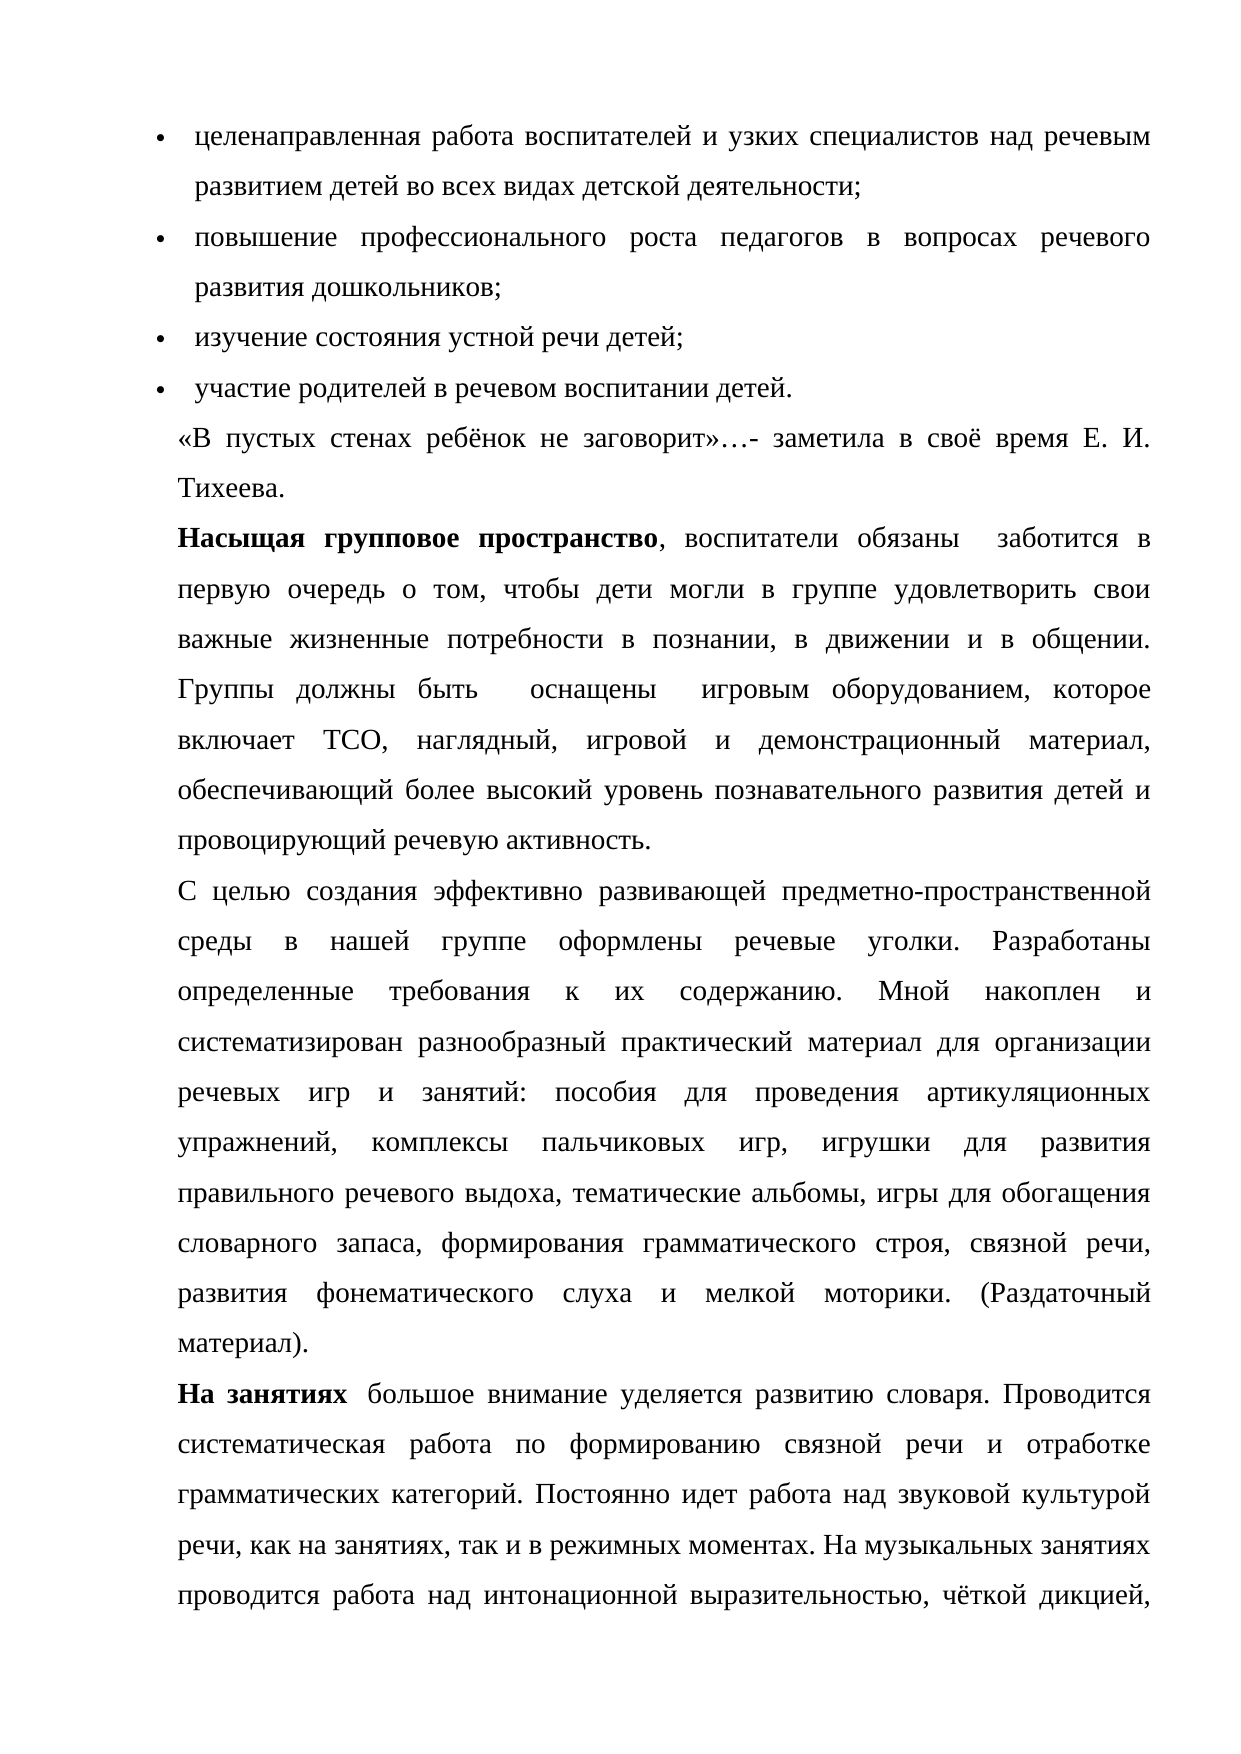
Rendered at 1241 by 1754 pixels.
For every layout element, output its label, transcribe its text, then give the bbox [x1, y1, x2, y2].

text «В пустых стенах ребёнок не заговорит»…- заметила в своё время Е. И. Тихеева. [177, 420, 1152, 504]
list целенаправленная работа воспитателей и узких специалистов над речевым развитием детей во всех видах детской деятельности; [157, 118, 1152, 202]
text С целью создания эффективно развивающей предметно-пространственной среды в нашей группе оформлены речевые уголки. Разработаны определенные требования к их содержанию. Мной накоплен и систематизирован разнообразный практический материал для организации речевых игр и занятий: пособия для проведения артикуляционных упражнений, комплексы пальчиковых игр, игрушки для развития правильного речевого выдоха, тематические альбомы, игры для обогащения словарного запаса, формирования грамматического строя, связной речи, развития фонематического слуха и мелкой моторики. (Раздаточный материал). [177, 873, 1152, 1359]
text Насыщая групповое пространство, воспитатели обязаны заботится в первую очередь о том, чтобы дети могли в группе удовлетворить свои важные жизненные потребности в познании, в движении и в общении. Группы должны быть оснащены игровым оборудованием, которое включает ТСО, наглядный, игровой и демонстрационный материал, обеспечивающий более высокий уровень познавательного развития детей и провоцирующий речевую активность. [177, 521, 1152, 856]
list изучение состояния устной речи детей; [157, 319, 1152, 353]
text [177, 1376, 1152, 1611]
list участие родителей в речевом воспитании детей. [157, 370, 1152, 403]
list повышение профессионального роста педагогов в вопросах речевого развития дошкольников; [157, 219, 1152, 303]
